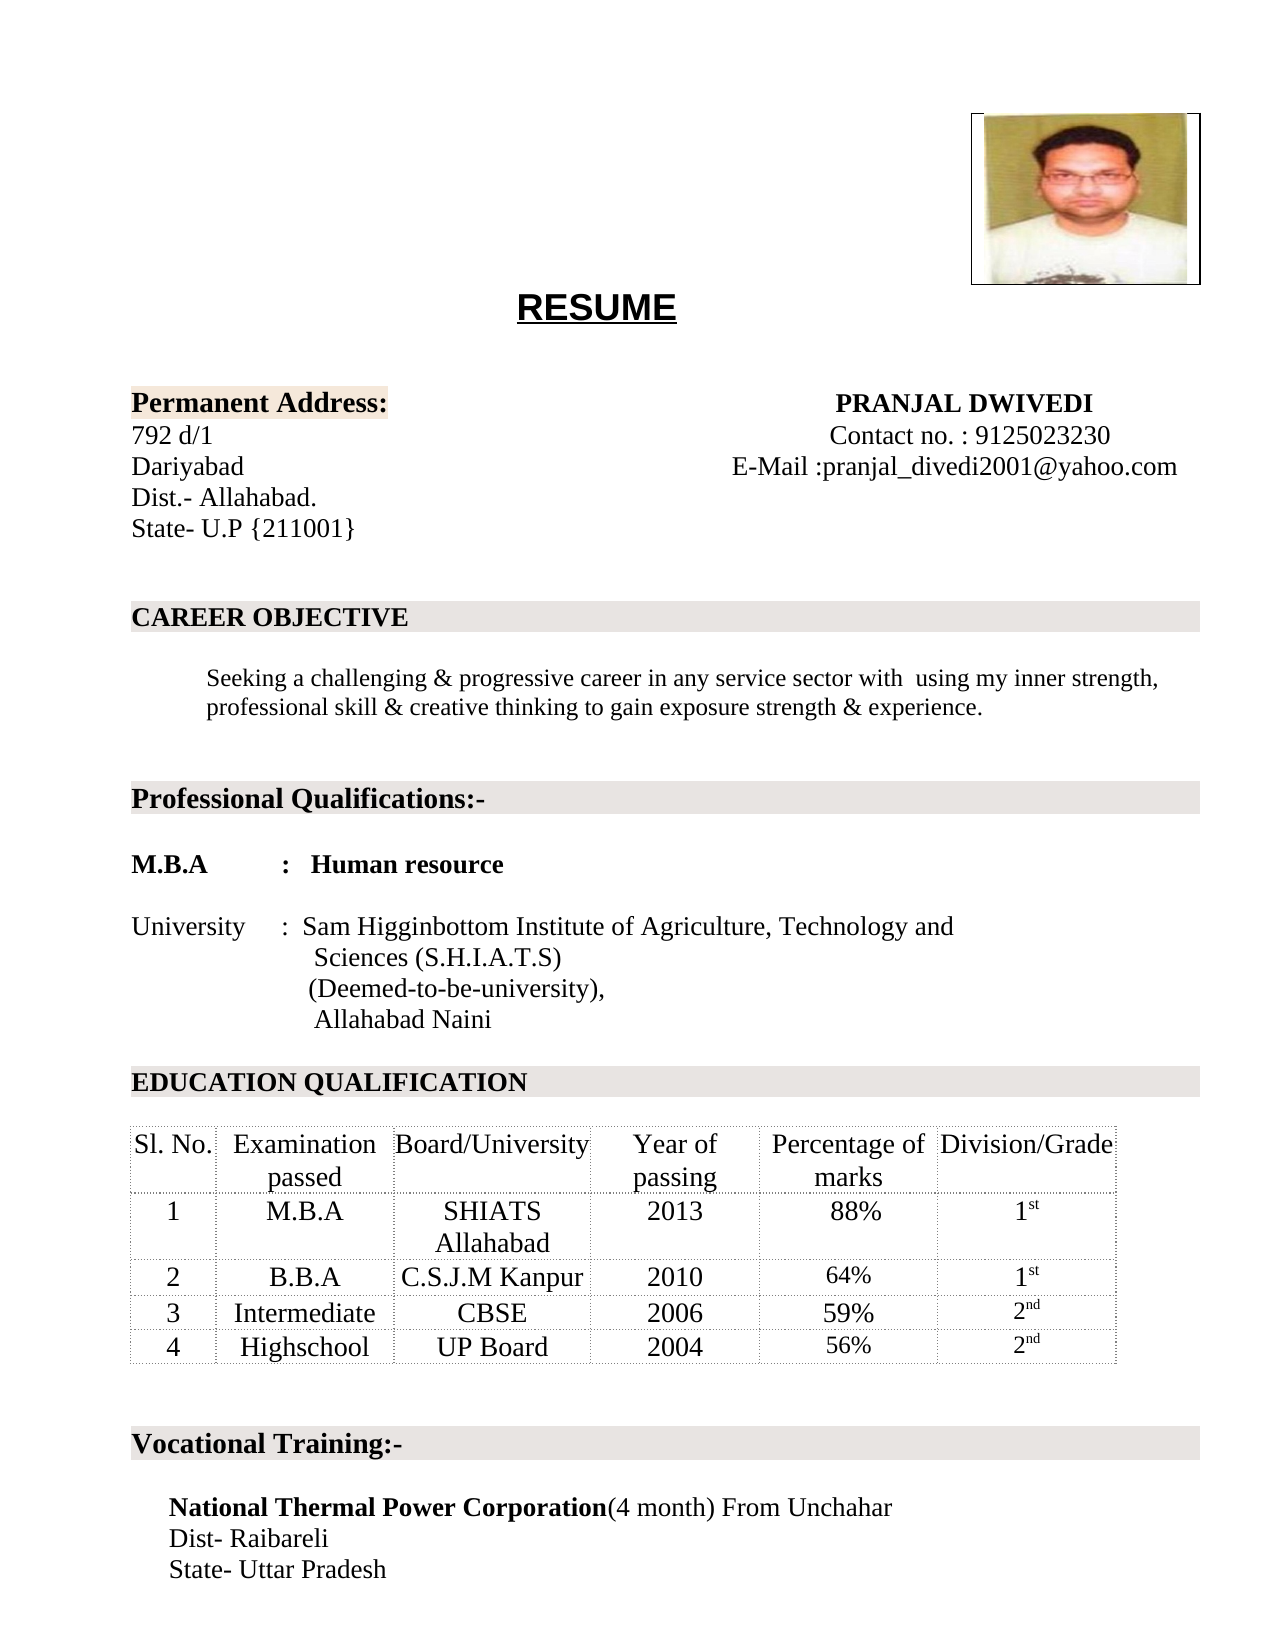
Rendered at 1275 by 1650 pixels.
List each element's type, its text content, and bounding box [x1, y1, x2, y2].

text Sciences (S.H.I.A.T.S) [131, 941, 1200, 972]
text Dist- Raibareli [169, 1522, 1200, 1553]
table_cell 2nd [938, 1329, 1116, 1362]
table_header Year of passing [591, 1126, 759, 1192]
text Professional Qualifications:- [131, 781, 1200, 814]
picture [984, 113, 1188, 284]
text State- U.P {211001} [131, 512, 1200, 544]
table_cell 59% [759, 1295, 937, 1328]
table_cell 64% [759, 1259, 937, 1294]
table_cell 1 [131, 1192, 216, 1258]
table_header Sl. No. [131, 1126, 216, 1192]
table_cell 2004 [591, 1329, 759, 1362]
text Dariyabad E-Mail :pranjal_divedi2001@yahoo.com [131, 450, 1200, 481]
table_cell 2006 [591, 1295, 759, 1328]
text National Thermal Power Corporation(4 month) From Unchahar [169, 1491, 1200, 1522]
table_cell B.B.A [216, 1259, 394, 1294]
table_cell 56% [759, 1329, 937, 1362]
text Permanent Address: PRANJAL DWIVEDI [388, 386, 1200, 419]
text Dist.- Allahabad. [131, 481, 1200, 512]
text Allahabad Naini [131, 1004, 1200, 1035]
table_cell 88% [759, 1192, 937, 1258]
table_cell Intermediate [216, 1295, 394, 1328]
table_cell M.B.A [216, 1192, 394, 1258]
table_header Board/University [394, 1126, 591, 1192]
table_header Division/Grade [938, 1126, 1116, 1192]
table_cell C.S.J.M Kanpur [394, 1259, 591, 1294]
table_cell SHIATS Allahabad [394, 1192, 591, 1258]
text Vocational Training:- [131, 1426, 1200, 1460]
table_cell 1st [938, 1259, 1116, 1294]
text M.B.A : Human resource [131, 848, 1200, 879]
table_header [972, 114, 984, 284]
text professional skill & creative thinking to gain exposure strength & experience. [206, 692, 1200, 721]
table_cell 3 [131, 1295, 216, 1328]
table_cell 2 [131, 1259, 216, 1294]
text EDUCATION QUALIFICATION [131, 1066, 1200, 1097]
table_cell Highschool [216, 1329, 394, 1362]
text CAREER OBJECTIVE [131, 601, 1200, 632]
table_header [1188, 114, 1199, 284]
text Seeking a challenging & progressive career in any service sector with using my inner strength, [206, 663, 1200, 692]
text RESUME [131, 285, 1200, 328]
table_cell UP Board [394, 1329, 591, 1362]
text (Deemed-to-be-university), [131, 972, 1200, 1004]
table_header Examination passed [216, 1126, 394, 1192]
table_cell CBSE [394, 1295, 591, 1328]
table_cell 4 [131, 1329, 216, 1362]
table_cell 2013 [591, 1192, 759, 1258]
text State- Uttar Pradesh [169, 1553, 1200, 1584]
table_cell 2010 [591, 1259, 759, 1294]
text University : Sam Higginbottom Institute of Agriculture, Technology and [131, 910, 1200, 941]
table_cell 2nd [938, 1295, 1116, 1328]
table_header Percentage of marks [759, 1126, 937, 1192]
table_cell 1st [938, 1192, 1116, 1258]
text 792 d/1 Contact no. : 9125023230 [131, 419, 1200, 450]
